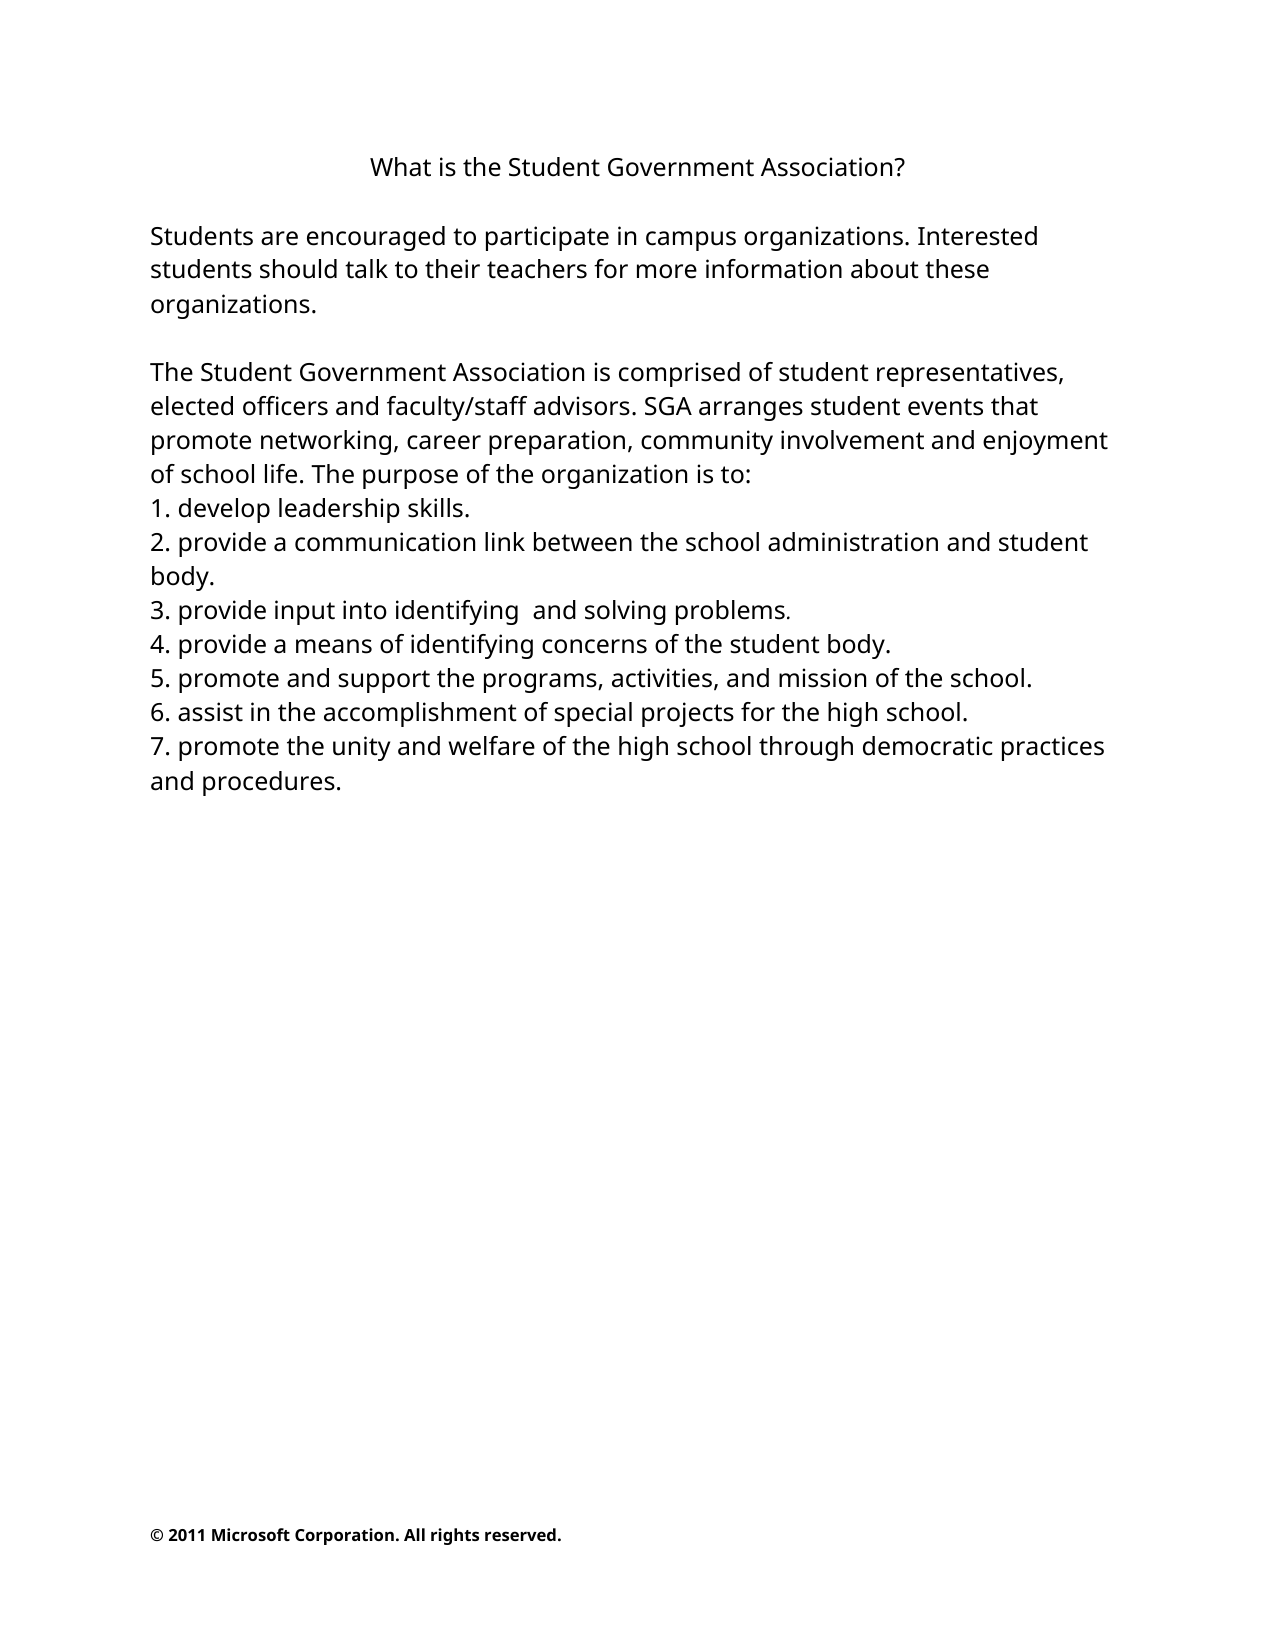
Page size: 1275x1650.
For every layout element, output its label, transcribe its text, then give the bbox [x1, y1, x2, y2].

text Students are encouraged to participate in campus organizations. Interested students should talk to their teachers for more information about these organizations. [150, 218, 1125, 320]
text What is the Student Government Association? [150, 150, 1125, 184]
text 3. provide input into identifying and solving problems. [150, 593, 1125, 627]
text The Student Government Association is comprised of student representatives, elected officers and faculty/staff advisors. SGA arranges student events that promote networking, career preparation, community involvement and enjoyment of school life. The purpose of the organization is to: [150, 354, 1125, 491]
text 5. promote and support the programs, activities, and mission of the school. [150, 661, 1125, 695]
text 1. develop leadership skills. [150, 491, 1125, 525]
text 2. provide a communication link between the school administration and student body. [150, 525, 1125, 593]
text 4. provide a means of identifying concerns of the student body. [150, 627, 1125, 661]
text 6. assist in the accomplishment of special projects for the high school. [150, 695, 1125, 729]
text 7. promote the unity and welfare of the high school through democratic practices and procedures. [150, 729, 1125, 797]
